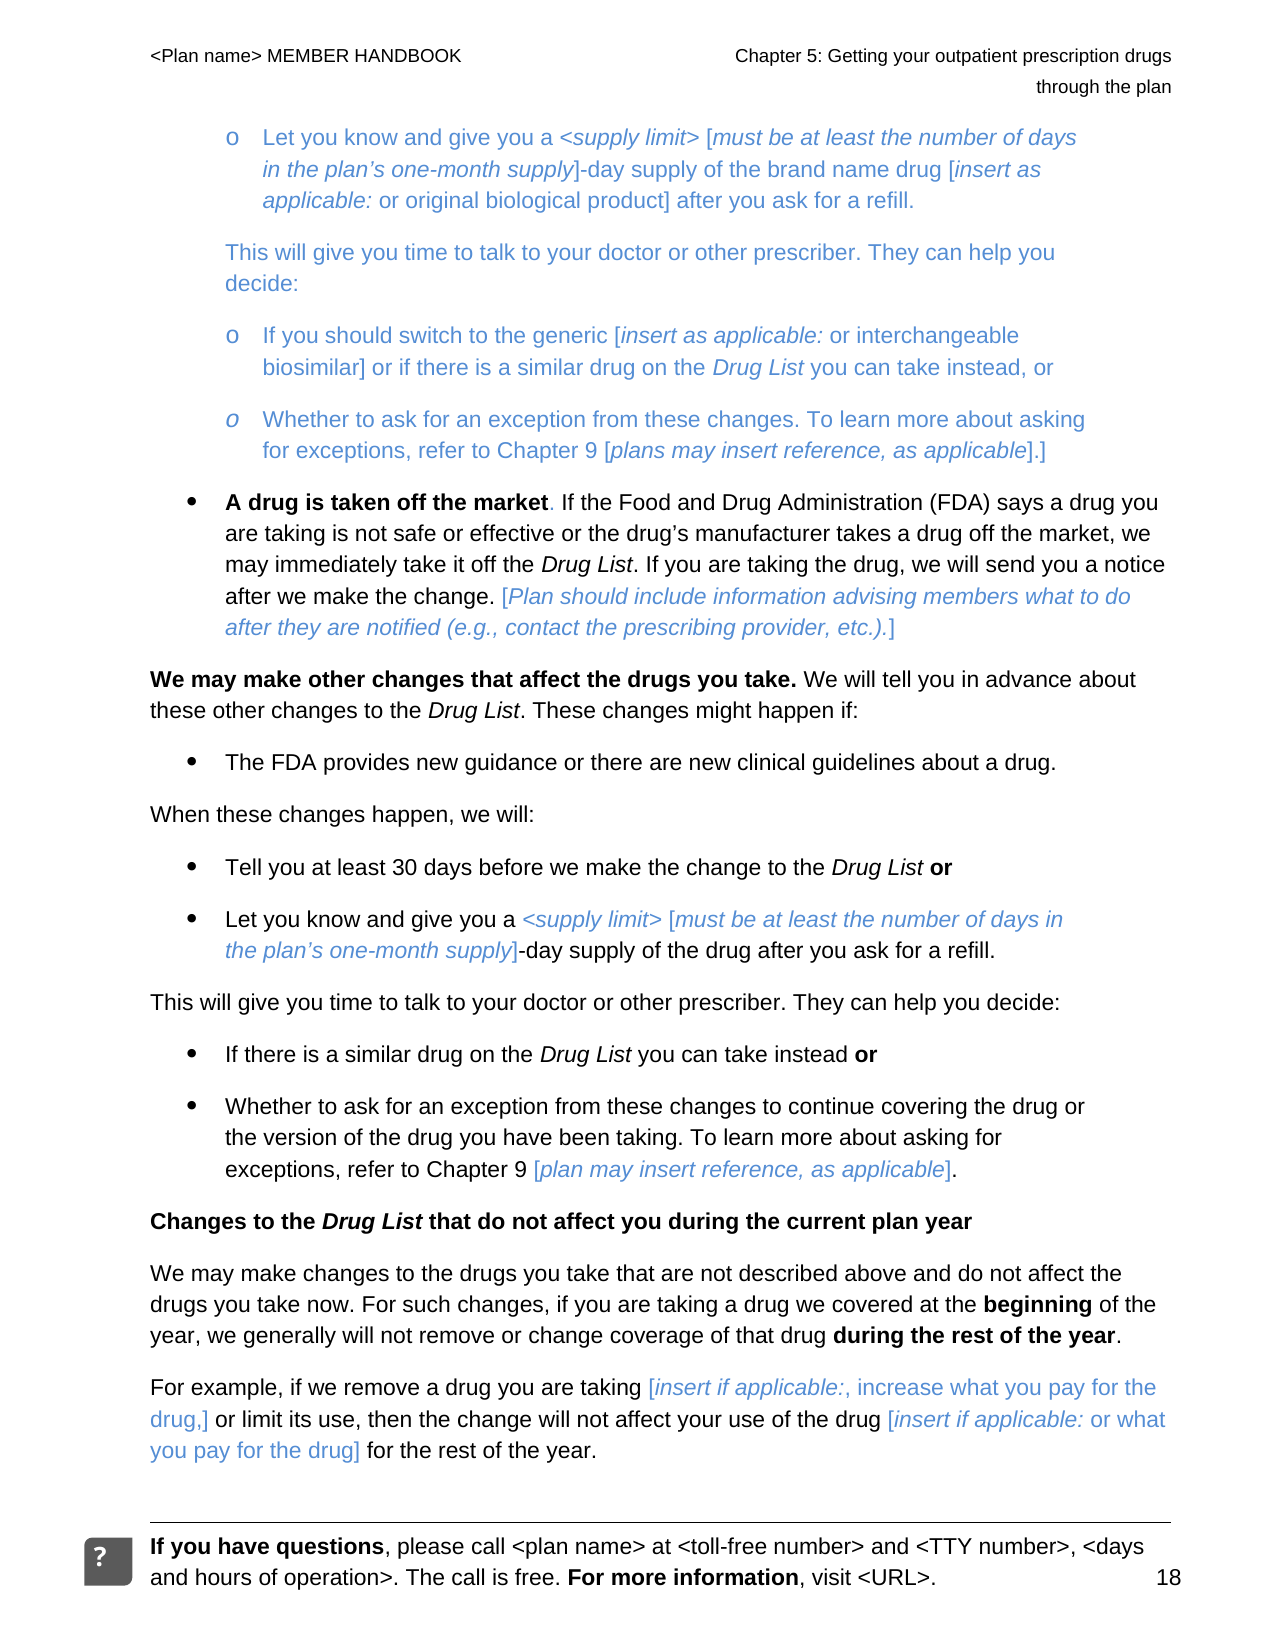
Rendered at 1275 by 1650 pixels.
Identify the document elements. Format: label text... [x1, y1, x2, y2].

list If there is a similar drug on the Drug List you can take instead or [187, 1037, 1096, 1069]
text This will give you time to talk to your doctor or other prescriber. They can help you decide: [225, 235, 1096, 298]
text We may make changes to the drugs you take that are not described above and do not affect the drugs you take now. For such changes, if you are taking a drug we covered at the beginning of the year, we generally will not remove or change coverage of that drug during the rest of the year. [150, 1256, 1171, 1350]
text A drug is taken off the market. If the Food and Drug Administration (FDA) says a drug you are taking is not safe or effective or the drug’s manufacturer takes a drug off the market, we may immediately take it off the Drug List. If you are taking the drug, we will send you a notice after we make the change. [Plan should include information advising members what to do after they are notified (e.g., contact the prescribing provider, etc.).] [187, 485, 1171, 642]
list Whether to ask for an exception from these changes. To learn more about asking for exceptions, refer to Chapter 9 [plans may insert reference, as applicable].] [225, 402, 1096, 464]
list Tell you at least 30 days before we make the change to the Drug List or [187, 850, 1096, 881]
text Changes to the Drug List that do not affect you during the current plan year [150, 1204, 1171, 1235]
text We may make other changes that affect the drugs you take. We will tell you in advance about these other changes to the Drug List. These changes might happen if: [150, 662, 1171, 725]
list For example, if we remove a drug you are taking [insert if applicable:, increase what you pay for the drug,] or limit its use, then the change will not affect your use of the drug [insert if applicable: or what you pay for the drug] for the rest of the year. [150, 1371, 1171, 1464]
list If you should switch to the generic [insert as applicable: or interchangeable biosimilar] or if there is a similar drug on the Drug List you can take instead, or [225, 319, 1096, 381]
list Let you know and give you a <supply limit> [must be at least the number of days in the plan’s one-month supply]-day supply of the drug after you ask for a refill. [187, 902, 1096, 964]
list Whether to ask for an exception from these changes to continue covering the drug or the version of the drug you have been taking. To learn more about asking for exceptions, refer to Chapter 9 [plan may insert reference, as applicable]. [187, 1089, 1096, 1183]
list Let you know and give you a <supply limit> [must be at least the number of days in the plan’s one-month supply]-day supply of the brand name drug [insert as applicable: or original biological product] after you ask for a refill. [225, 121, 1096, 214]
text The FDA provides new guidance or there are new clinical guidelines about a drug. [187, 746, 1171, 777]
text This will give you time to talk to your doctor or other prescriber. They can help you decide: [150, 985, 1171, 1017]
text When these changes happen, we will: [150, 798, 1171, 829]
